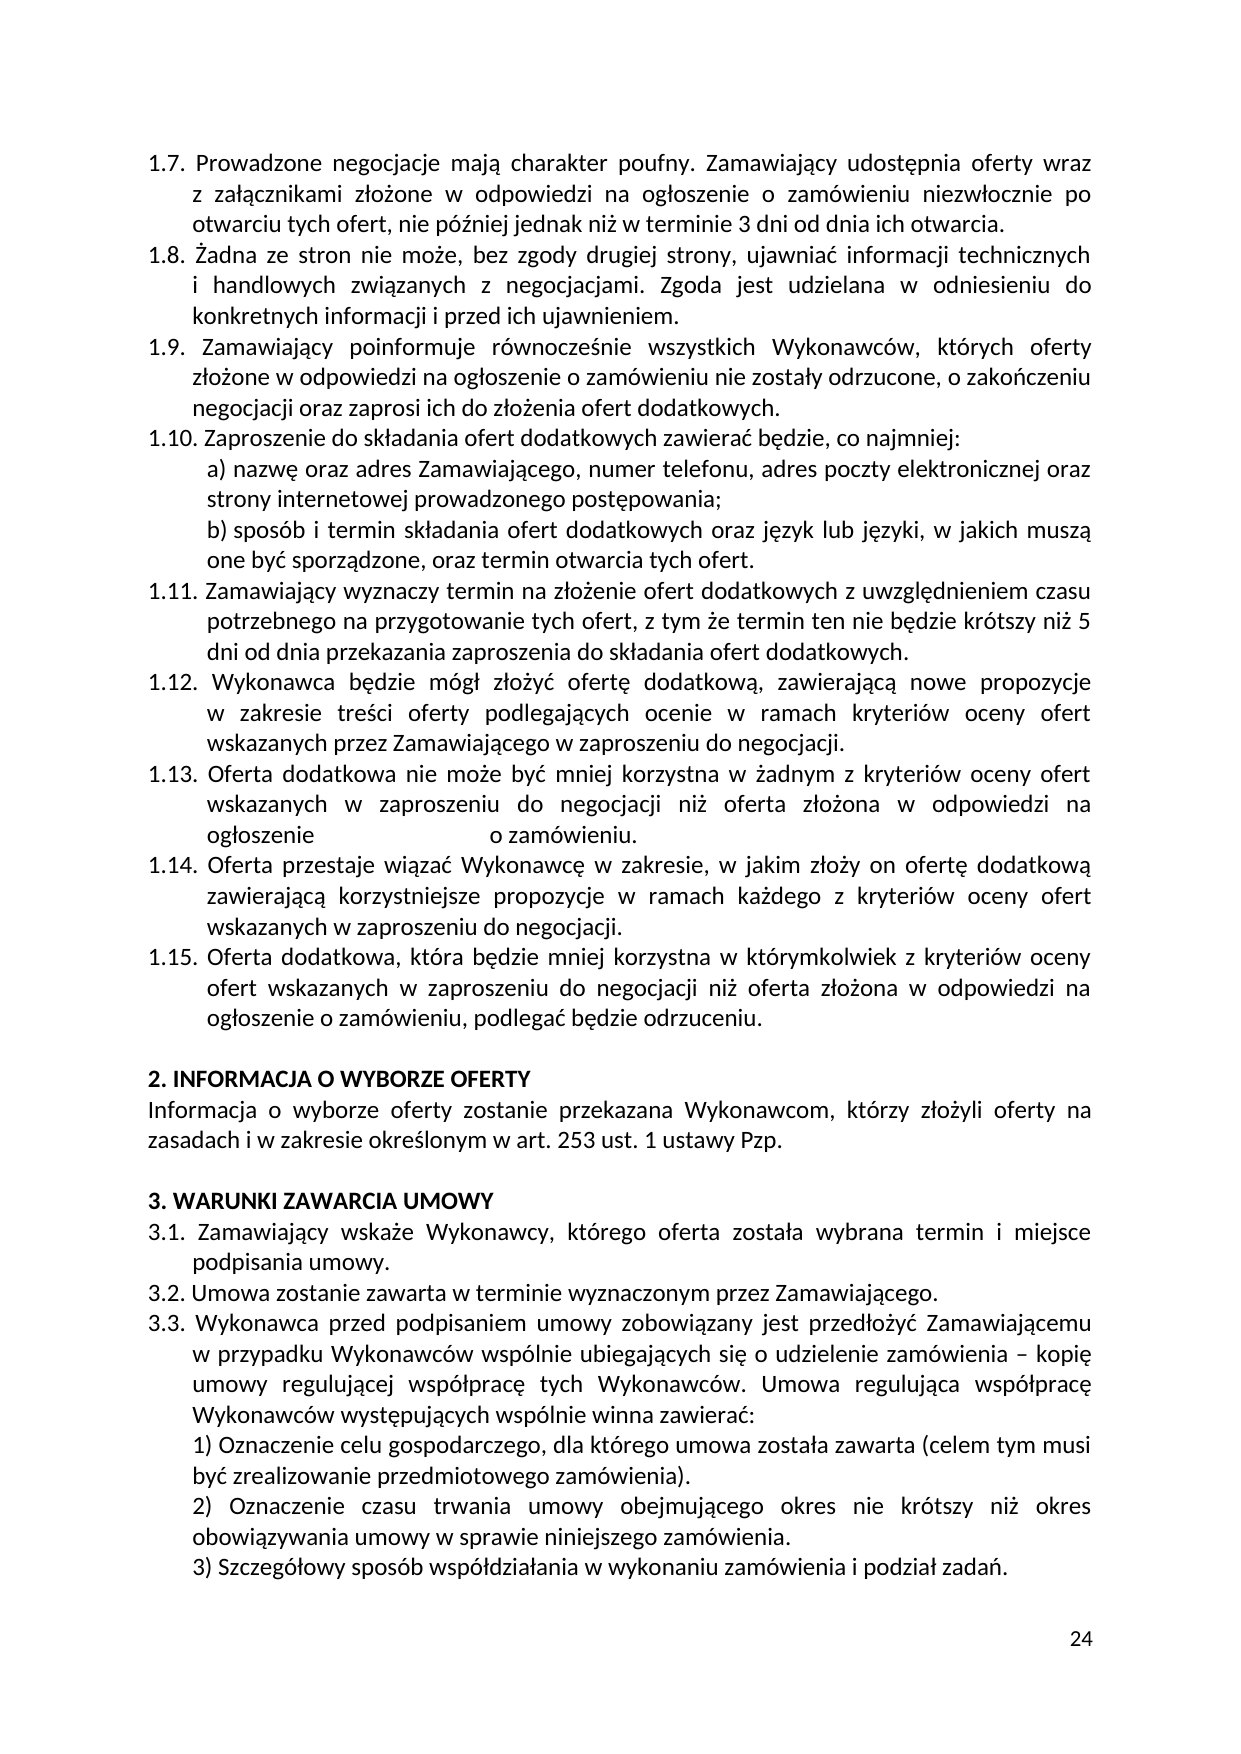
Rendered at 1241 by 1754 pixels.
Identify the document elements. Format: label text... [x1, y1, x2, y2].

text Informacja o wyborze oferty zostanie przekazana Wykonawcom, którzy złożyli oferty na zasadach i w zakresie określonym w art. 253 ust. 1 ustawy Pzp. [148, 1094, 1093, 1155]
text 1.12. Wykonawca będzie mógł złożyć ofertę dodatkową, zawierającą nowe propozycje w zakresie treści oferty podlegających ocenie w ramach kryteriów oceny ofert wskazanych przez Zamawiającego w zaproszeniu do negocjacji. [148, 666, 1093, 758]
text b) sposób i termin składania ofert dodatkowych oraz język lub języki, w jakich muszą one być sporządzone, oraz termin otwarcia tych ofert. [207, 514, 1093, 575]
text 1.9. Zamawiający poinformuje równocześnie wszystkich Wykonawców, których oferty złożone w odpowiedzi na ogłoszenie o zamówieniu nie zostały odrzucone, o zakończeniu negocjacji oraz zaprosi ich do złożenia ofert dodatkowych. [148, 331, 1093, 422]
text 1.7. Prowadzone negocjacje mają charakter poufny. Zamawiający udostępnia oferty wraz z załącznikami złożone w odpowiedzi na ogłoszenie o zamówieniu niezwłocznie po otwarciu tych ofert, nie później jednak niż w terminie 3 dni od dnia ich otwarcia. [148, 148, 1093, 239]
text 1.11. Zamawiający wyznaczy termin na złożenie ofert dodatkowych z uwzględnieniem czasu potrzebnego na przygotowanie tych ofert, z tym że termin ten nie będzie krótszy niż 5 dni od dnia przekazania zaproszenia do składania ofert dodatkowych. [148, 575, 1093, 666]
text 1.15. Oferta dodatkowa, która będzie mniej korzystna w którymkolwiek z kryteriów oceny ofert wskazanych w zaproszeniu do negocjacji niż oferta złożona w odpowiedzi na ogłoszenie o zamówieniu, podlegać będzie odrzuceniu. [148, 941, 1093, 1033]
text 2. INFORMACJA O WYBORZE OFERTY [148, 1063, 1093, 1094]
text 1.8. Żadna ze stron nie może, bez zgody drugiej strony, ujawniać informacji technicznych i handlowych związanych z negocjacjami. Zgoda jest udzielana w odniesieniu do konkretnych informacji i przed ich ujawnieniem. [148, 239, 1093, 331]
text 3.2. Umowa zostanie zawarta w terminie wyznaczonym przez Zamawiającego. [148, 1277, 1093, 1307]
text 3.3. Wykonawca przed podpisaniem umowy zobowiązany jest przedłożyć Zamawiającemu w przypadku Wykonawców wspólnie ubiegających się o udzielenie zamówienia – kopię umowy regulującej współpracę tych Wykonawców. Umowa regulująca współpracę Wykonawców występujących wspólnie winna zawierać: [148, 1307, 1093, 1429]
text 1) Oznaczenie celu gospodarczego, dla którego umowa została zawarta (celem tym musi być zrealizowanie przedmiotowego zamówienia). [192, 1429, 1093, 1491]
text 1.13. Oferta dodatkowa nie może być mniej korzystna w żadnym z kryteriów oceny ofert wskazanych w zaproszeniu do negocjacji niż oferta złożona w odpowiedzi na ogłoszenie o zamówieniu. [148, 758, 1093, 849]
text a) nazwę oraz adres Zamawiającego, numer telefonu, adres poczty elektronicznej oraz strony internetowej prowadzonego postępowania; [207, 453, 1093, 514]
text 2) Oznaczenie czasu trwania umowy obejmującego okres nie krótszy niż okres obowiązywania umowy w sprawie niniejszego zamówienia. [192, 1491, 1093, 1552]
text 3.1. Zamawiający wskaże Wykonawcy, którego oferta została wybrana termin i miejsce podpisania umowy. [148, 1216, 1093, 1277]
text 1.14. Oferta przestaje wiązać Wykonawcę w zakresie, w jakim złoży on ofertę dodatkową zawierającą korzystniejsze propozycje w ramach każdego z kryteriów oceny ofert wskazanych w zaproszeniu do negocjacji. [148, 849, 1093, 941]
text 3) Szczegółowy sposób współdziałania w wykonaniu zamówienia i podział zadań. [192, 1552, 1093, 1582]
text 3. WARUNKI ZAWARCIA UMOWY [148, 1185, 1093, 1216]
text 1.10. Zaproszenie do składania ofert dodatkowych zawierać będzie, co najmniej: [148, 422, 1093, 453]
